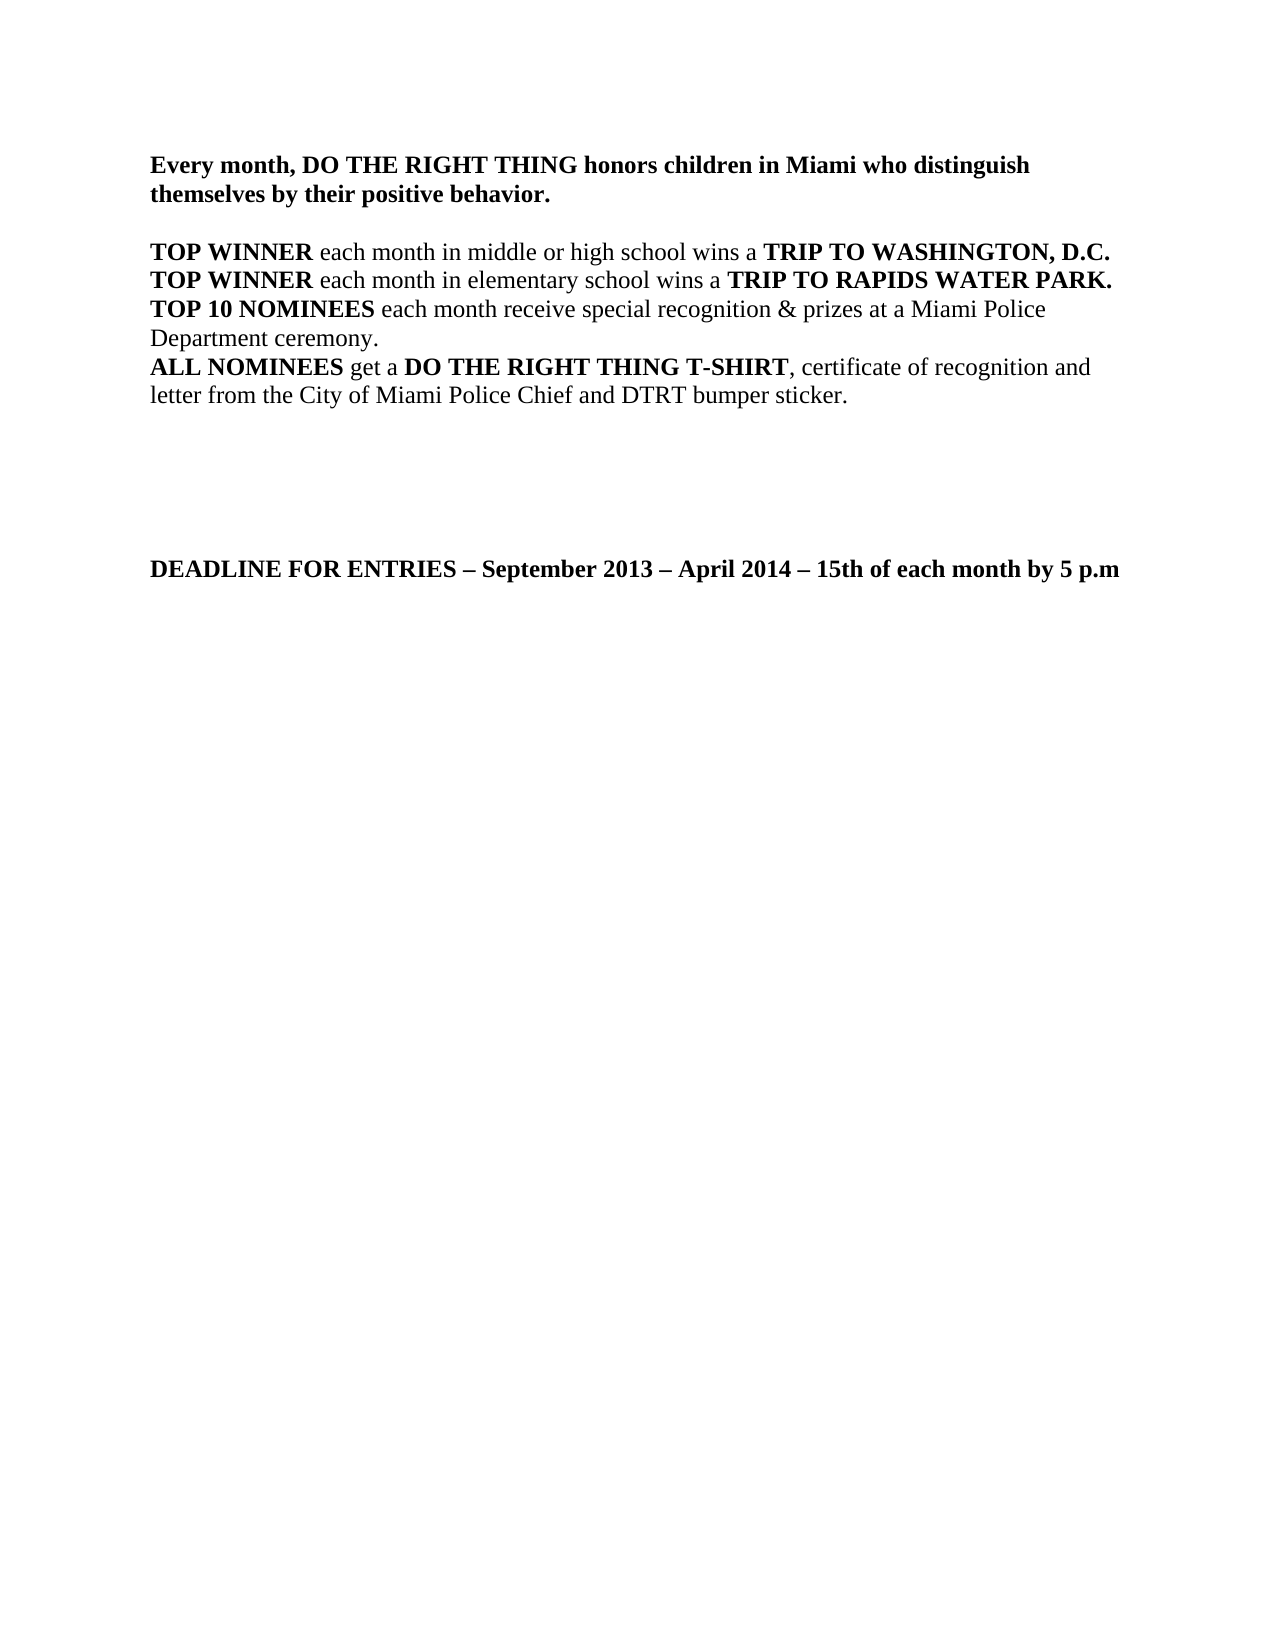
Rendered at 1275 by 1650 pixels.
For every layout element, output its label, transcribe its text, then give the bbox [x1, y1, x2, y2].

text Every month, DO THE RIGHT THING honors children in Miami who distinguish themselves by their positive behavior. [150, 150, 1125, 207]
text DEADLINE FOR ENTRIES – September 2013 – April 2014 – 15th of each month by 5 p.m [150, 554, 1125, 583]
text TOP WINNER each month in middle or high school wins a TRIP TO WASHINGTON, D.C. TOP WINNER each month in elementary school wins a TRIP TO RAPIDS WATER PARK. TOP 10 NOMINEES each month receive special recognition & prizes at a Miami Police Department ceremony. ALL NOMINEES get a DO THE RIGHT THING T-SHIRT, certificate of recognition and letter from the City of Miami Police Chief and DTRT bumper sticker. [150, 237, 1125, 409]
